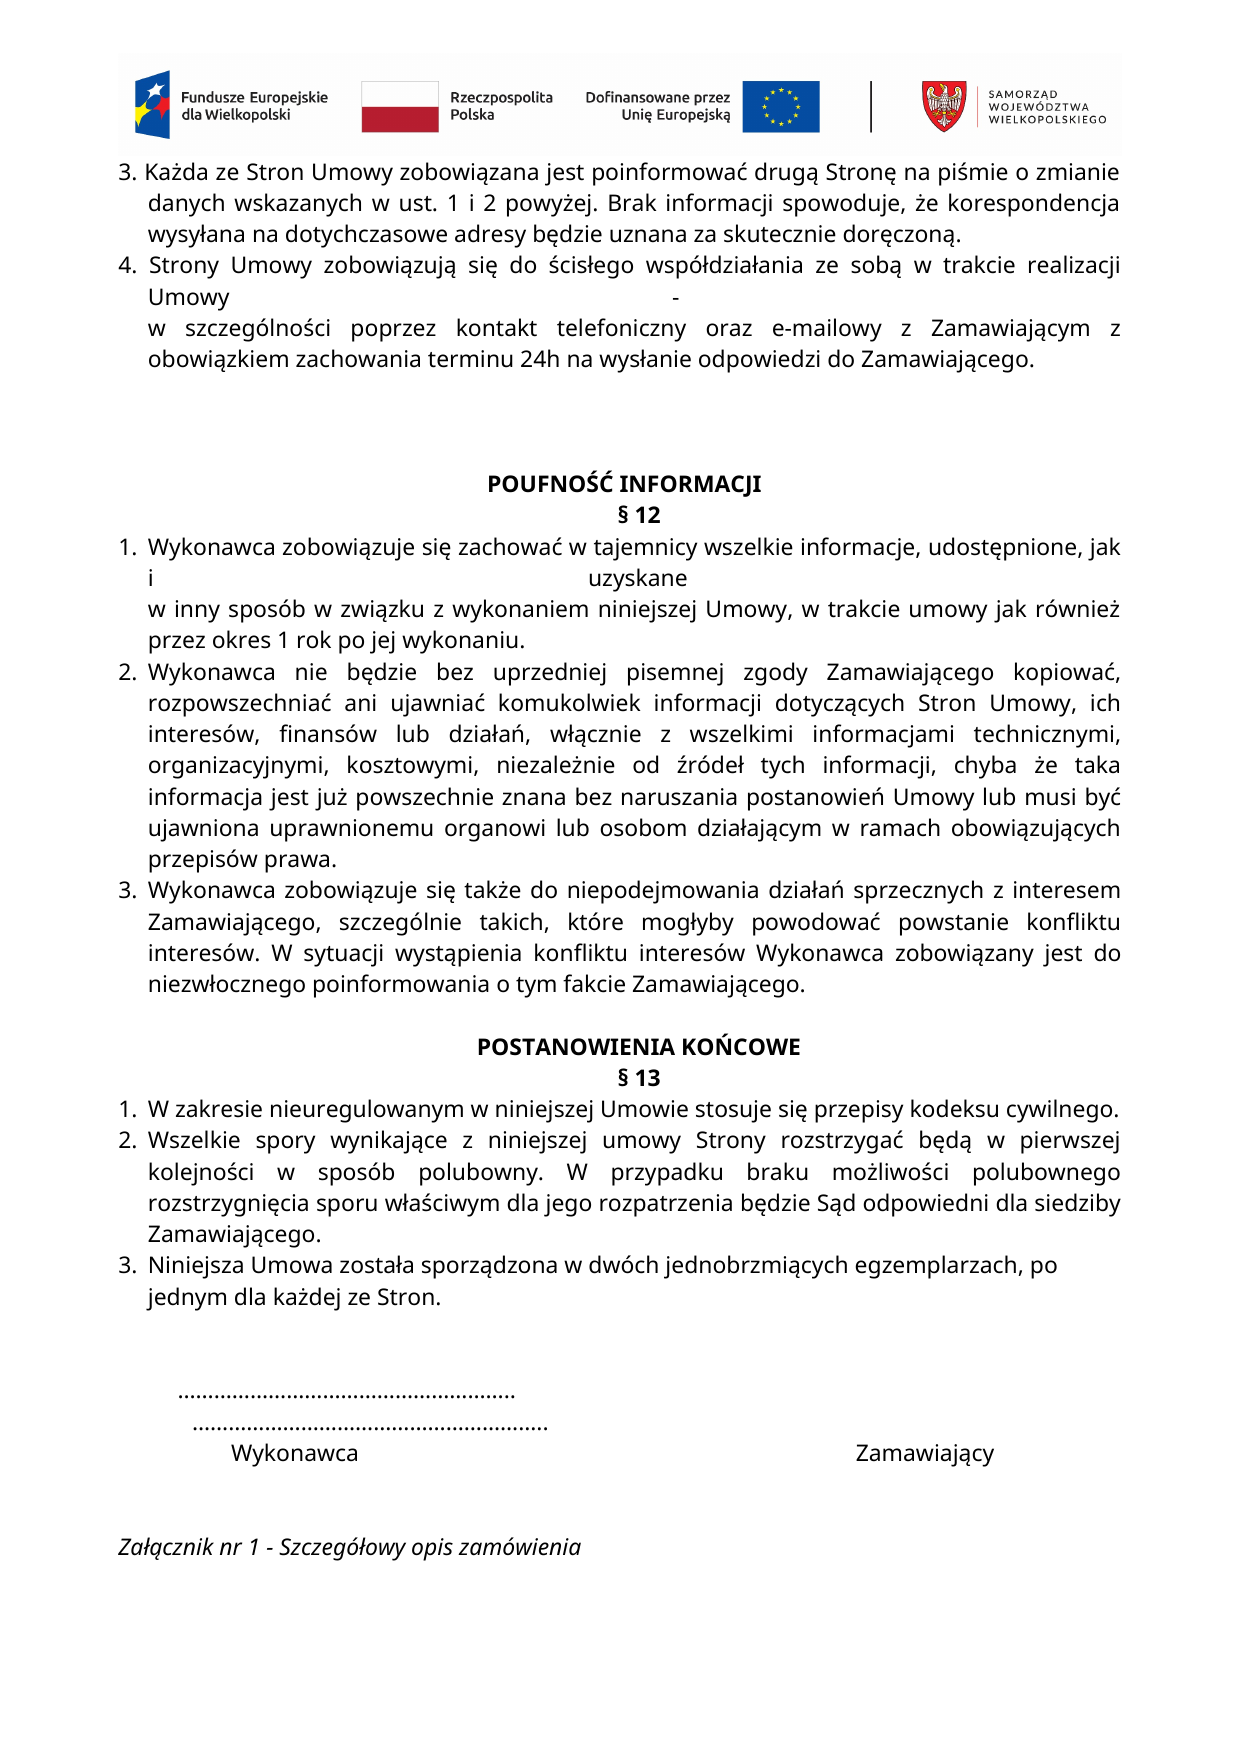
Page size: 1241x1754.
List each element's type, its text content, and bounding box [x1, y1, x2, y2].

text Załącznik nr 1 - Szczegółowy opis zamówienia [118, 1531, 1122, 1562]
list W zakresie nieuregulowanym w niniejszej Umowie stosuje się przepisy kodeksu cywilnego. [118, 1093, 1122, 1124]
text § 13 [156, 1062, 1122, 1093]
list Wykonawca zobowiązuje się także do niepodejmowania działań sprzecznych z interesem Zamawiającego, szczególnie takich, które mogłyby powodować powstanie konfliktu interesów. W sytuacji wystąpienia konfliktu interesów Wykonawca zobowiązany jest do niezwłocznego poinformowania o tym fakcie Zamawiającego. [118, 874, 1122, 999]
list Wykonawca Zamawiający [177, 1437, 1118, 1468]
text POUFNOŚĆ INFORMACJI [126, 468, 1122, 499]
text POSTANOWIENIA KOŃCOWE [156, 1031, 1122, 1062]
list Wykonawca zobowiązuje się zachować w tajemnicy wszelkie informacje, udostępnione, jak i uzyskane w inny sposób w związku z wykonaniem niniejszej Umowy, w trakcie umowy jak również przez okres 1 rok po jej wykonaniu. [118, 531, 1122, 656]
list Niniejsza Umowa została sporządzona w dwóch jednobrzmiących egzemplarzach, po jednym dla każdej ze Stron. [118, 1249, 1122, 1312]
list Wszelkie spory wynikające z niniejszej umowy Strony rozstrzygać będą w pierwszej kolejności w sposób polubowny. W przypadku braku możliwości polubownego rozstrzygnięcia sporu właściwym dla jego rozpatrzenia będzie Sąd odpowiedni dla siedziby Zamawiającego. [118, 1124, 1122, 1249]
list 3. Każda ze Stron Umowy zobowiązana jest poinformować drugą Stronę na piśmie o zmianie danych wskazanych w ust. 1 i 2 powyżej. Brak informacji spowoduje, że korespondencja wysyłana na dotychczasowe adresy będzie uznana za skutecznie doręczoną. [118, 156, 1122, 249]
list Wykonawca nie będzie bez uprzedniej pisemnej zgody Zamawiającego kopiować, rozpowszechniać ani ujawniać komukolwiek informacji dotyczących Stron Umowy, ich interesów, finansów lub działań, włącznie z wszelkimi informacjami technicznymi, organizacyjnymi, kosztowymi, niezależnie od źródeł tych informacji, chyba że taka informacja jest już powszechnie znana bez naruszania postanowień Umowy lub musi być ujawniona uprawnionemu organowi lub osobom działającym w ramach obowiązujących przepisów prawa. [118, 656, 1122, 874]
list ……………………………………………….. ………………………………………………….. [177, 1374, 1118, 1437]
list 4. Strony Umowy zobowiązują się do ścisłego współdziałania ze sobą w trakcie realizacji Umowy - w szczególności poprzez kontakt telefoniczny oraz e-mailowy z Zamawiającym z obowiązkiem zachowania terminu 24h na wysłanie odpowiedzi do Zamawiającego. [118, 249, 1122, 374]
picture [118, 53, 1123, 156]
text § 12 [156, 499, 1122, 531]
